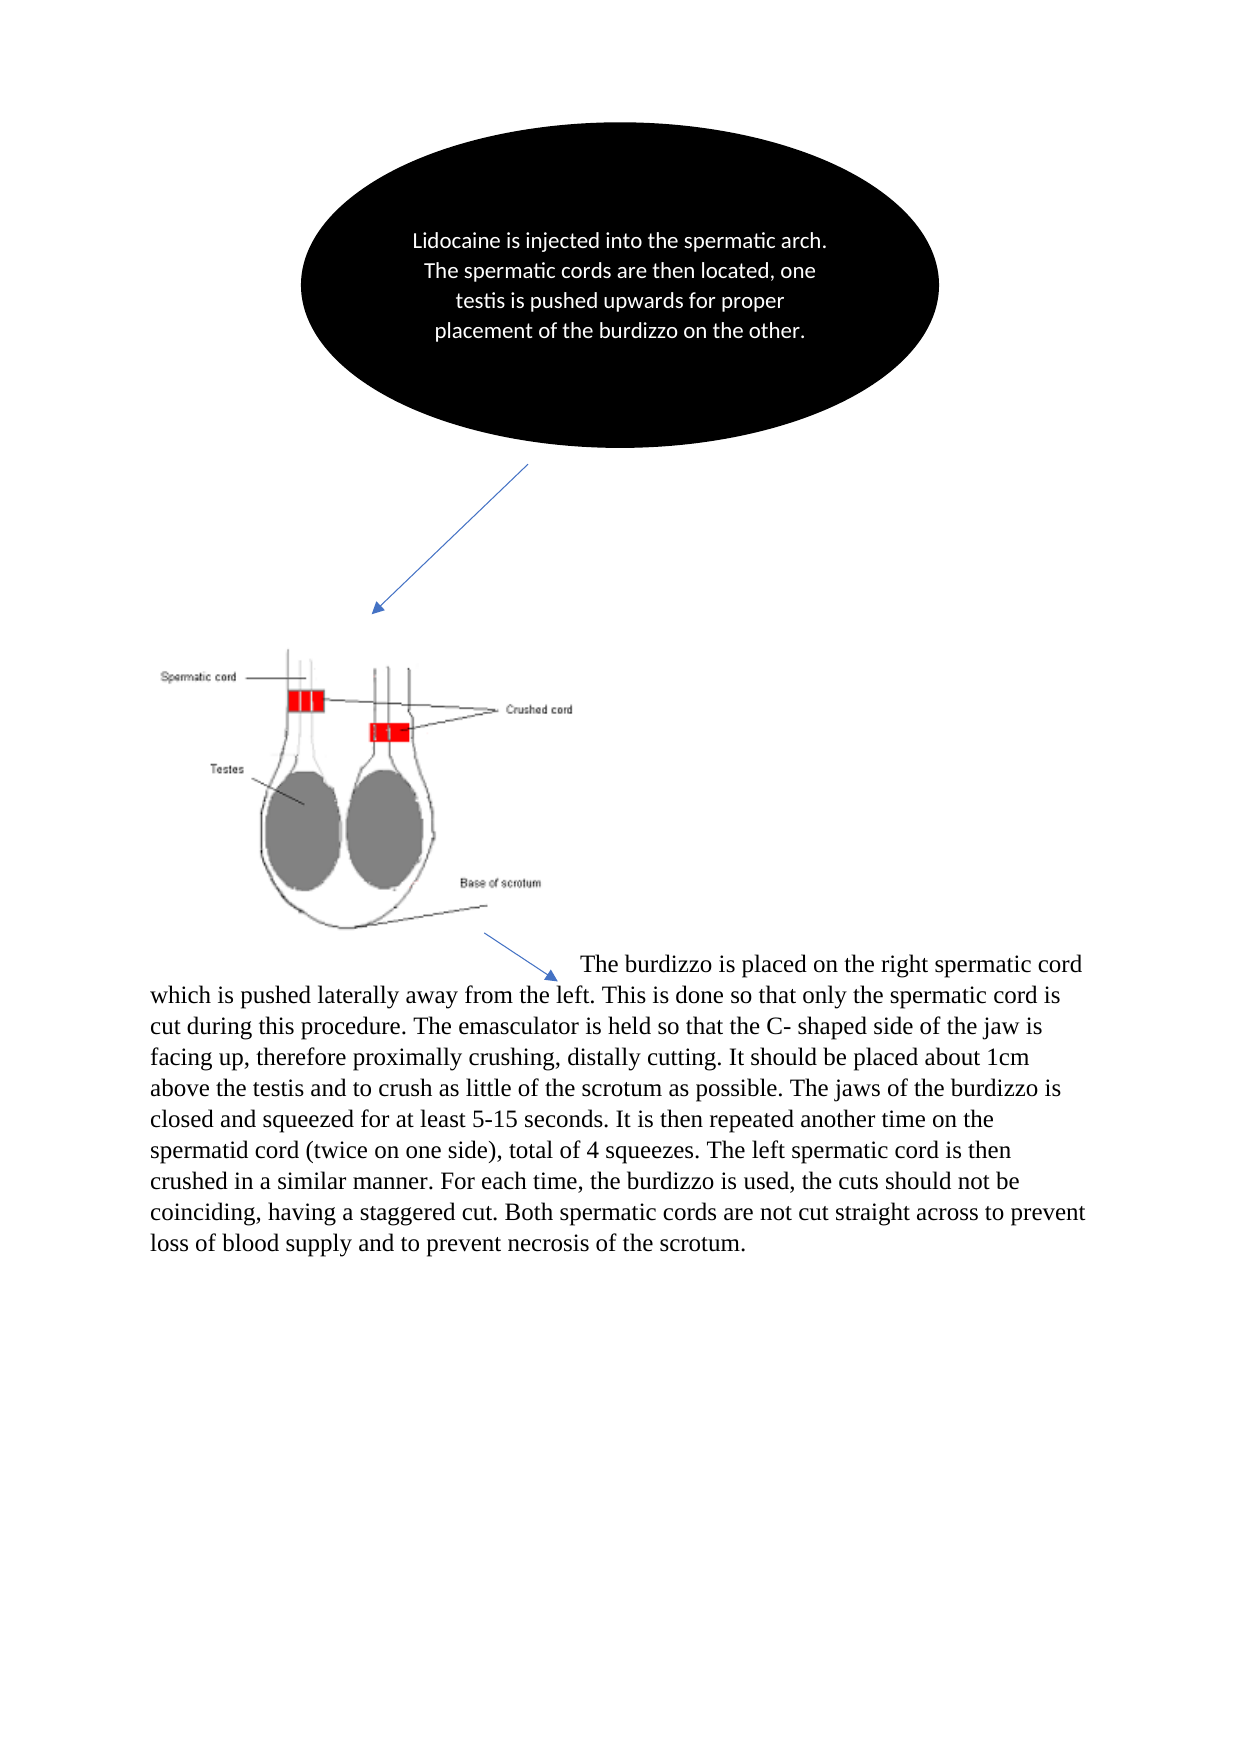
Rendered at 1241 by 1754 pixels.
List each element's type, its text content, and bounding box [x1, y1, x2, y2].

picture [150, 627, 580, 973]
